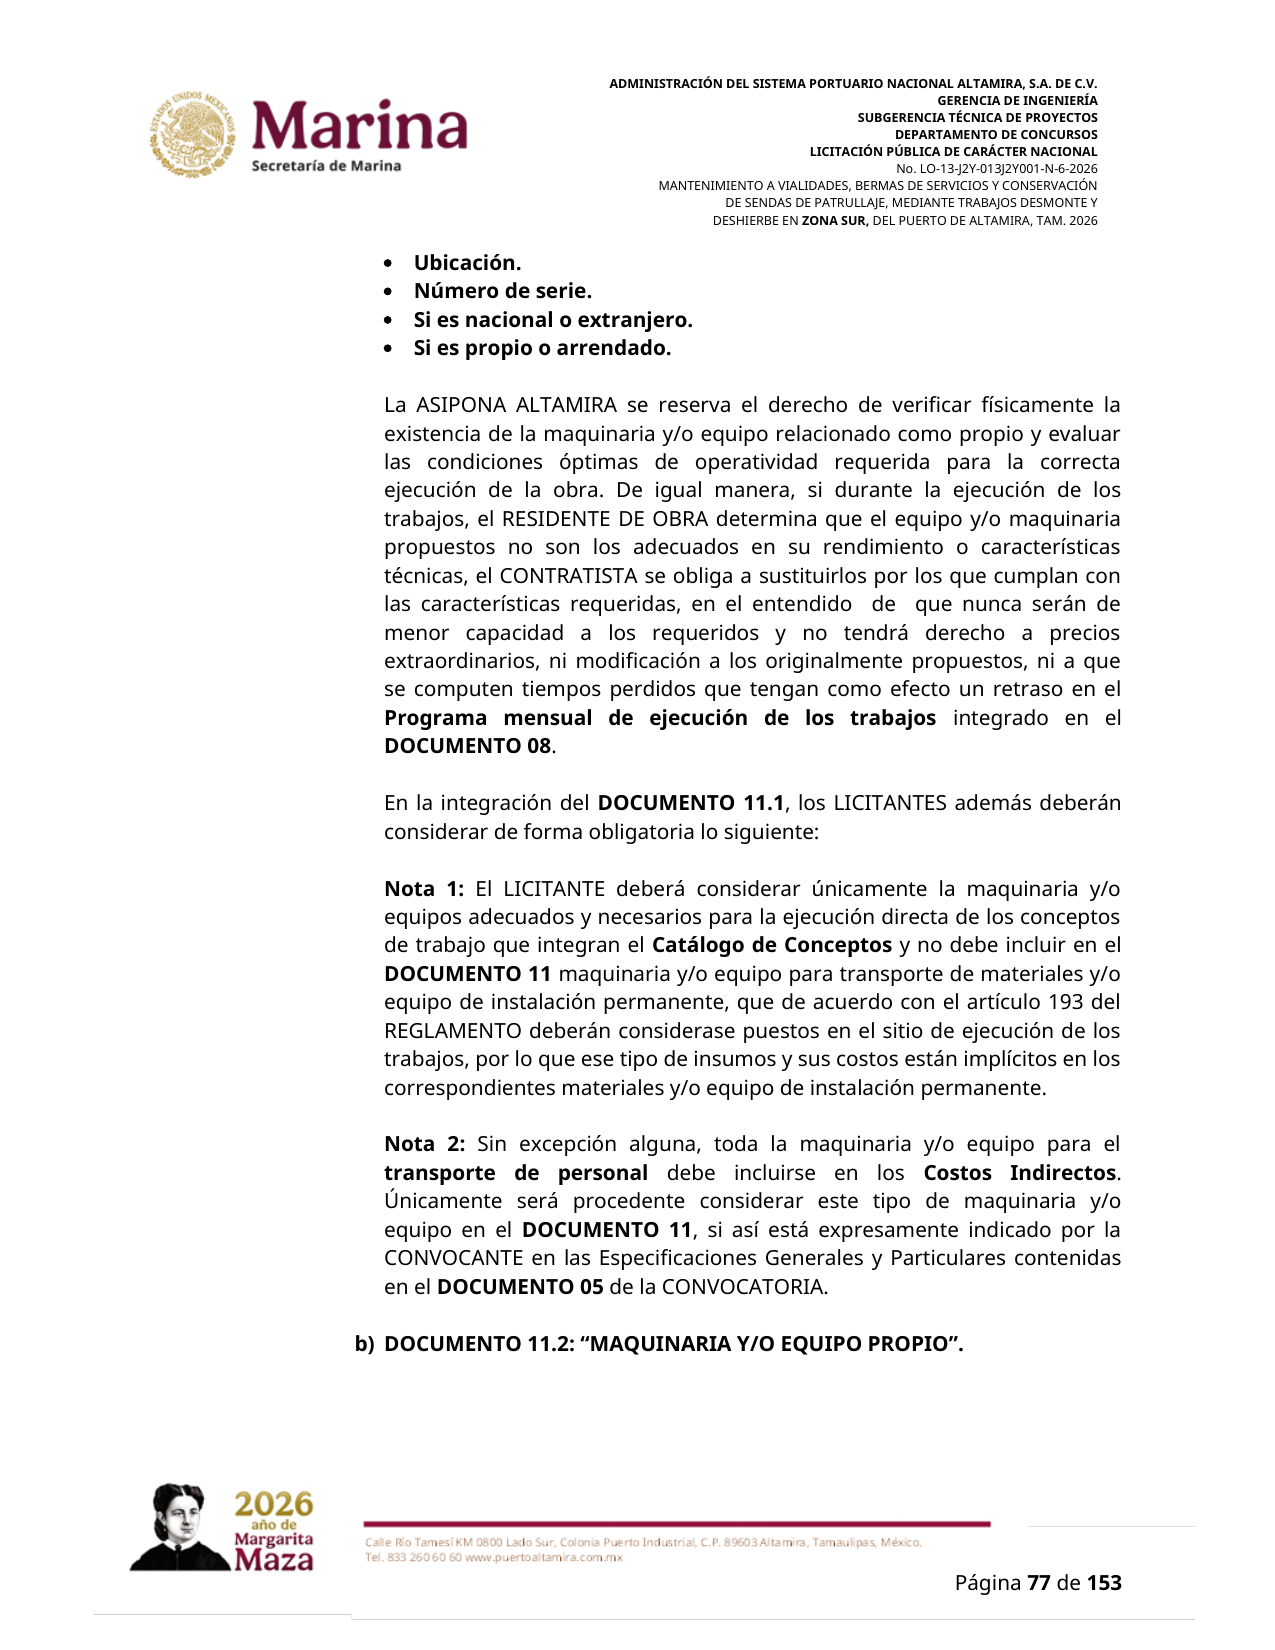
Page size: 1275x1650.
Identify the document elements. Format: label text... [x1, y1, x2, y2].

list Si es nacional o extranjero. [384, 305, 1122, 333]
picture [93, 1452, 1195, 1621]
list Si es propio o arrendado. [384, 333, 1122, 362]
text La ASIPONA ALTAMIRA se reserva el derecho de verificar físicamente la existencia de la maquinaria y/o equipo relacionado como propio y evaluar las condiciones óptimas de operatividad requerida para la correcta ejecución de la obra. De igual manera, si durante la ejecución de los trabajos, el RESIDENTE DE OBRA determina que el equipo y/o maquinaria propuestos no son los adecuados en su rendimiento o características técnicas, el CONTRATISTA se obliga a sustituirlos por los que cumplan con las características requeridas, en el entendido de que nunca serán de menor capacidad a los requeridos y no tendrá derecho a precios extraordinarios, ni modificación a los originalmente propuestos, ni a que se computen tiempos perdidos que tengan como efecto un retraso en el Programa mensual de ejecución de los trabajos integrado en el DOCUMENTO 08. [384, 390, 1122, 760]
list Número de serie. [384, 276, 1122, 305]
text Nota 1: El LICITANTE deberá considerar únicamente la maquinaria y/o equipos adecuados y necesarios para la ejecución directa de los conceptos de trabajo que integran el Catálogo de Conceptos y no debe incluir en el DOCUMENTO 11 maquinaria y/o equipo para transporte de materiales y/o equipo de instalación permanente, que de acuerdo con el artículo 193 del REGLAMENTO deberán considerase puestos en el sitio de ejecución de los trabajos, por lo que ese tipo de insumos y sus costos están implícitos en los correspondientes materiales y/o equipo de instalación permanente. [384, 874, 1122, 1101]
text Nota 2: Sin excepción alguna, toda la maquinaria y/o equipo para el transporte de personal debe incluirse en los Costos Indirectos. Únicamente será procedente considerar este tipo de maquinaria y/o equipo en el DOCUMENTO 11, si así está expresamente indicado por la CONVOCANTE en las Especificaciones Generales y Particulares contenidas en el DOCUMENTO 05 de la CONVOCATORIA. [384, 1129, 1122, 1300]
text En la integración del DOCUMENTO 11.1, los LICITANTES además deberán considerar de forma obligatoria lo siguiente: [384, 788, 1122, 845]
list Ubicación. [384, 248, 1122, 276]
list DOCUMENTO 11.2: “MAQUINARIA Y/O EQUIPO PROPIO”. [354, 1329, 1122, 1357]
picture [102, 56, 515, 208]
